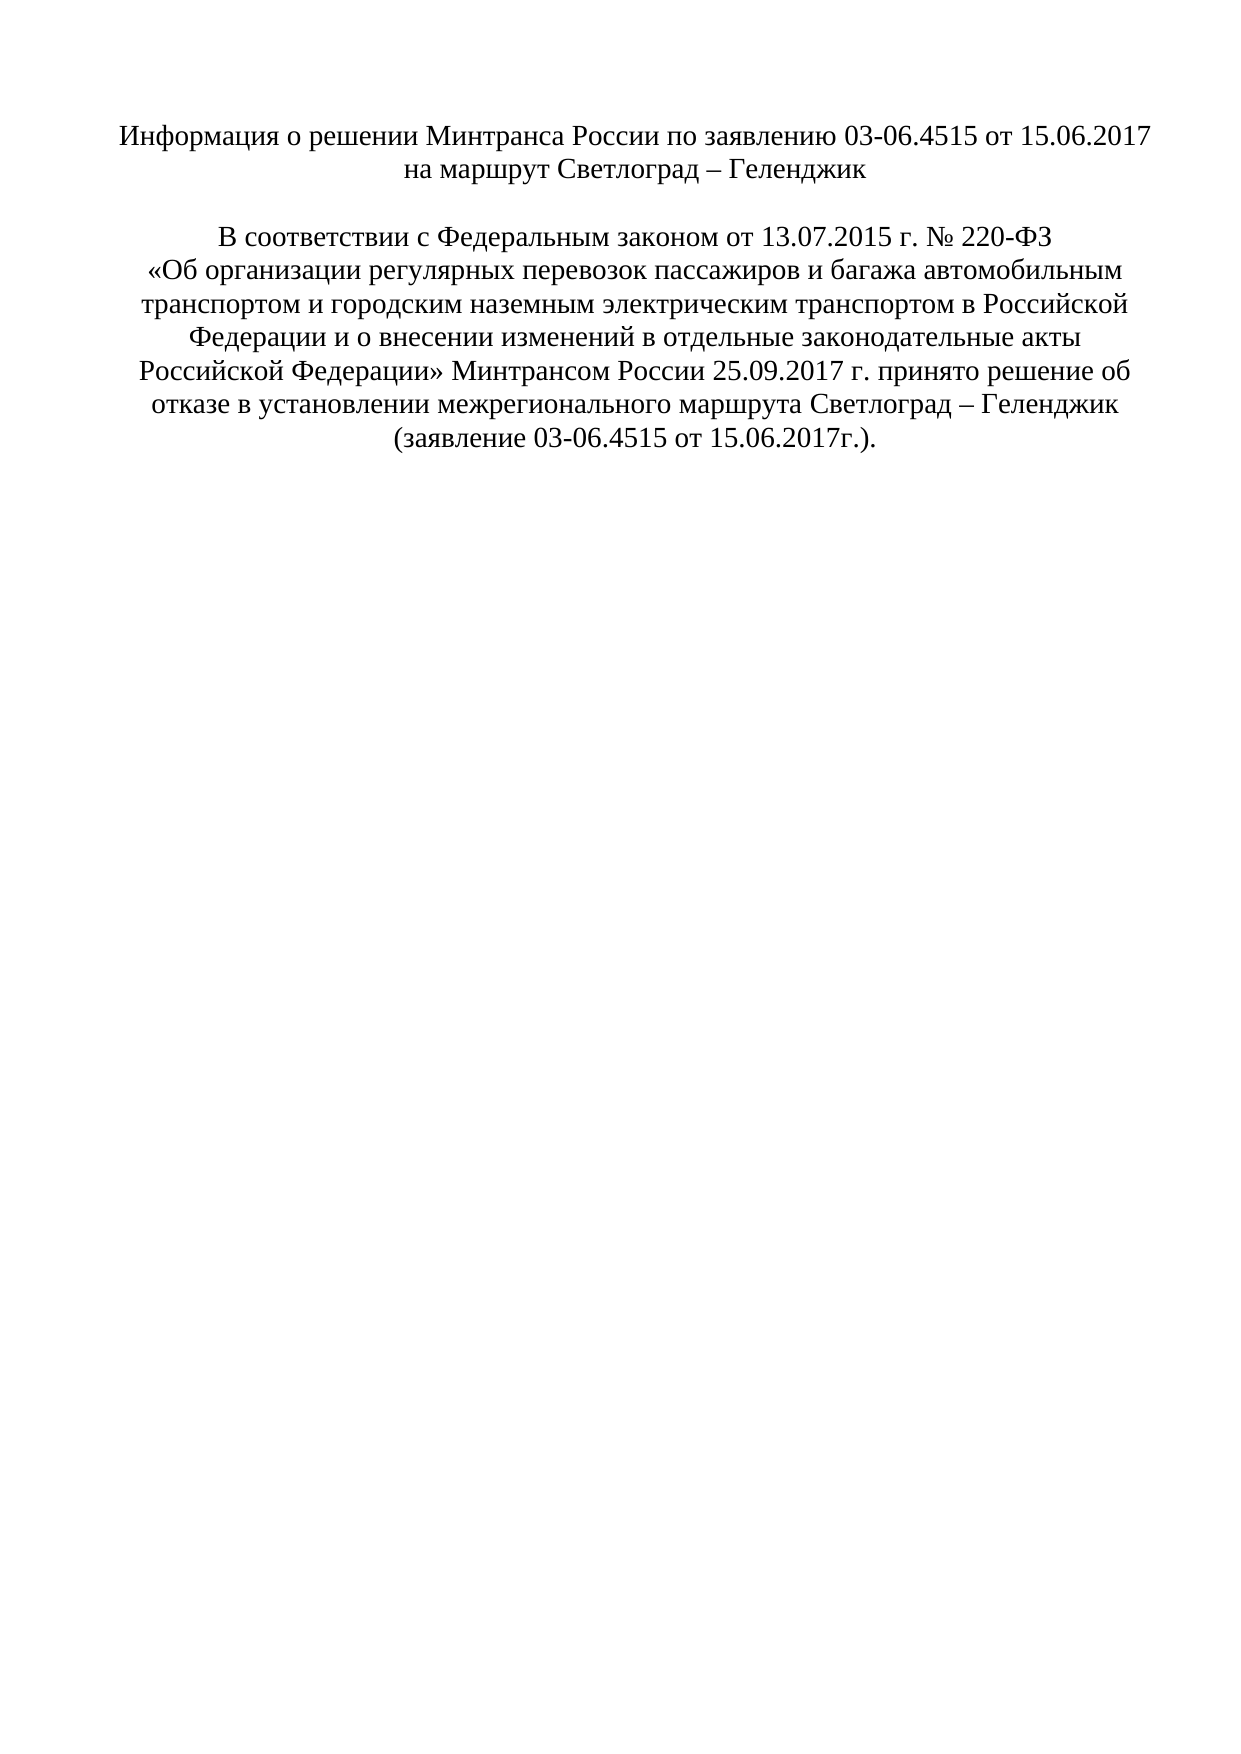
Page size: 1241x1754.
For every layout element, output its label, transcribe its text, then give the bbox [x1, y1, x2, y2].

text В соответствии с Федеральным законом от 13.07.2015 г. № 220-ФЗ «Об организации регулярных перевозок пассажиров и багажа автомобильным транспортом и городским наземным электрическим транспортом в Российской Федерации и о внесении изменений в отдельные законодательные акты Российской Федерации» Минтрансом России 25.09.2017 г. принято решение об отказе в установлении межрегионального маршрута Светлоград – Геленджик (заявление 03-06.4515 от 15.06.2017г.). [118, 219, 1152, 453]
text Информация о решении Минтранса России по заявлению 03-06.4515 от 15.06.2017 на маршрут Светлоград – Геленджик [118, 118, 1152, 185]
